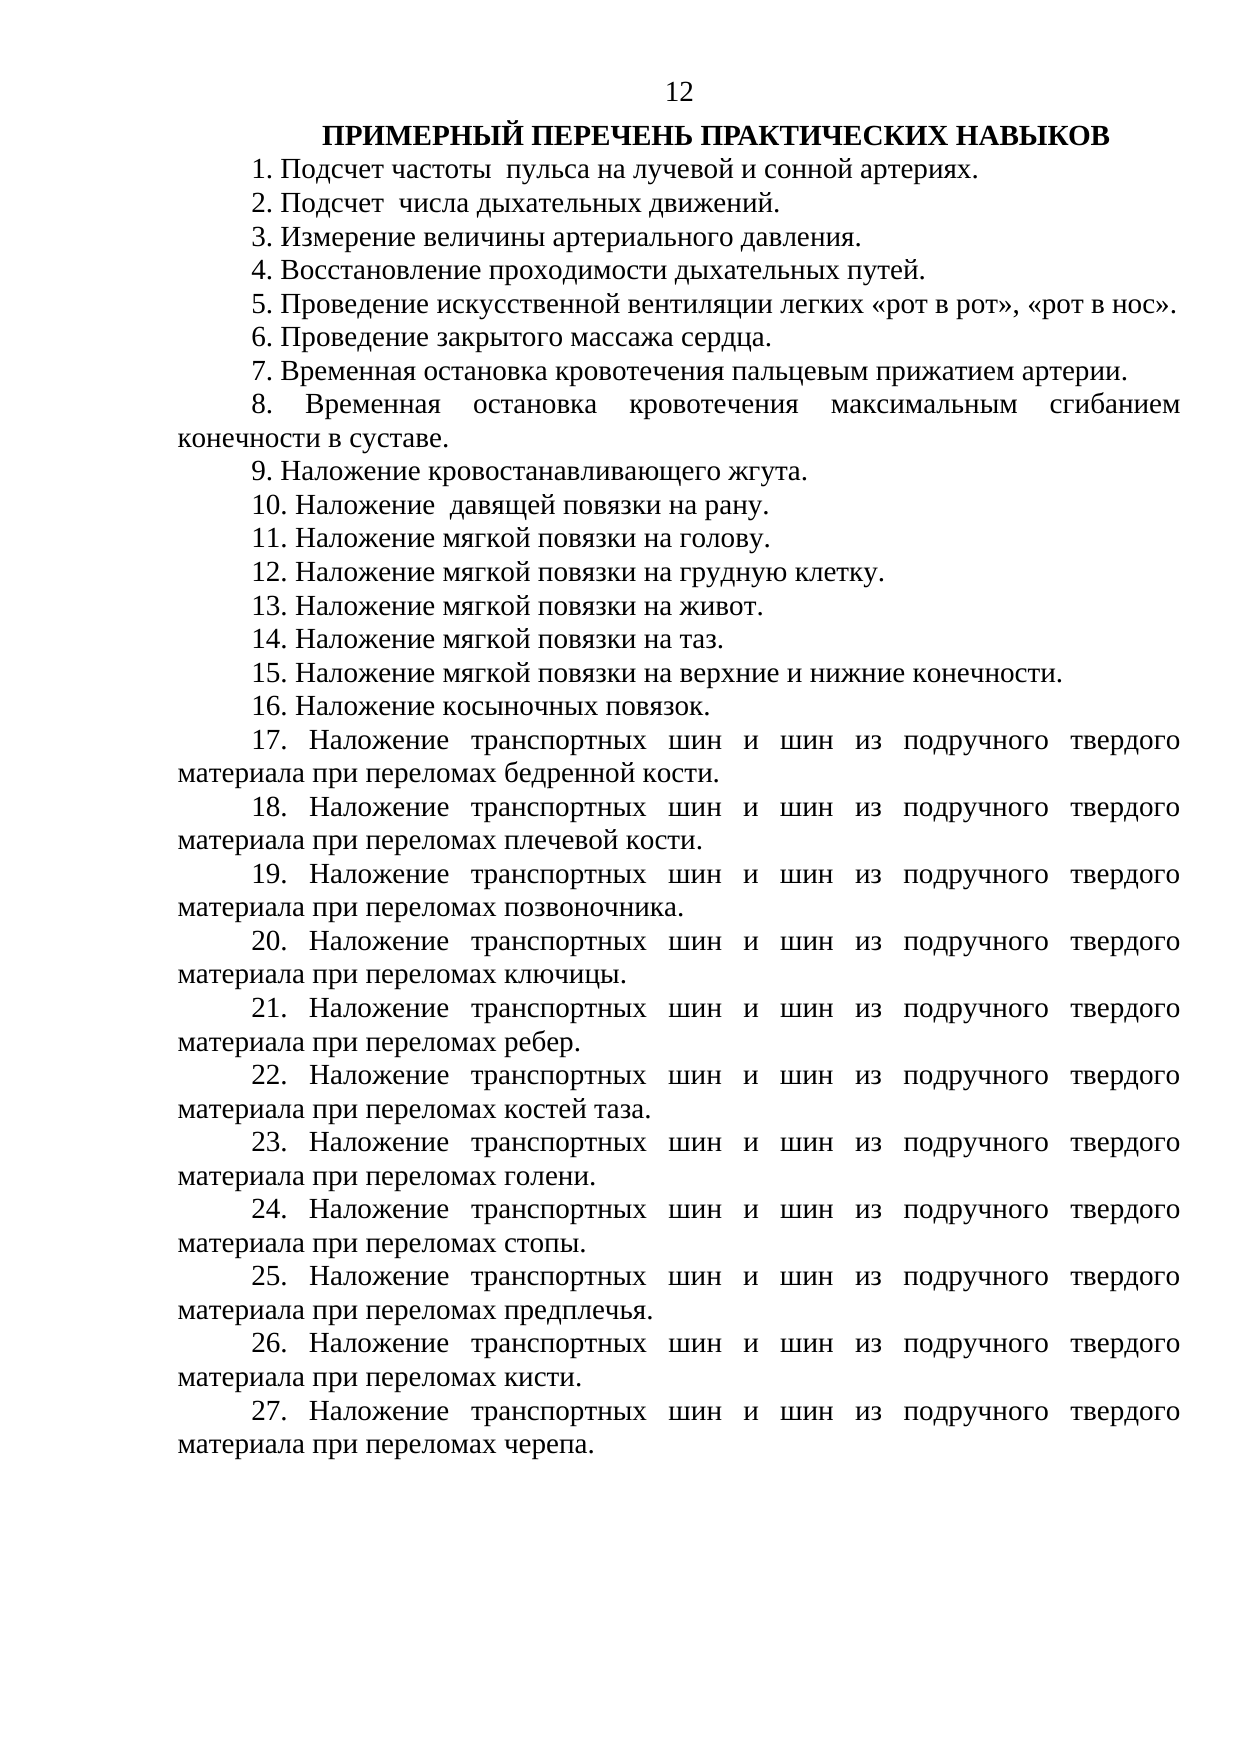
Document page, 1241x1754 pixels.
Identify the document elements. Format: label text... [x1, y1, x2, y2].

text 25. Наложение транспортных шин и шин из подручного твердого материала при переломах предплечья. [177, 1258, 1181, 1326]
text 6. Проведение закрытого массажа сердца. [177, 319, 1181, 353]
text 11. Наложение мягкой повязки на голову. [177, 521, 1181, 554]
text 16. Наложение косыночных повязок. [177, 688, 1181, 722]
text 20. Наложение транспортных шин и шин из подручного твердого материала при переломах ключицы. [177, 923, 1181, 990]
text 2. Подсчет числа дыхательных движений. [177, 185, 1181, 219]
text 22. Наложение транспортных шин и шин из подручного твердого материала при переломах костей таза. [177, 1057, 1181, 1124]
text 8. Временная остановка кровотечения максимальным сгибанием конечности в суставе. [177, 386, 1181, 453]
text 21. Наложение транспортных шин и шин из подручного твердого материала при переломах ребер. [177, 990, 1181, 1057]
text 19. Наложение транспортных шин и шин из подручного твердого материала при переломах позвоночника. [177, 856, 1181, 923]
text 18. Наложение транспортных шин и шин из подручного твердого материала при переломах плечевой кости. [177, 789, 1181, 856]
text 14. Наложение мягкой повязки на таз. [177, 621, 1181, 655]
text 27. Наложение транспортных шин и шин из подручного твердого материала при переломах черепа. [177, 1393, 1181, 1460]
text 7. Временная остановка кровотечения пальцевым прижатием артерии. [177, 353, 1181, 386]
text 1. Подсчет частоты пульса на лучевой и сонной артериях. [177, 152, 1181, 185]
text 24. Наложение транспортных шин и шин из подручного твердого материала при переломах стопы. [177, 1191, 1181, 1258]
text ПРИМЕРНЫЙ ПЕРЕЧЕНЬ ПРАКТИЧЕСКИХ НАВЫКОВ [177, 118, 1181, 152]
text 26. Наложение транспортных шин и шин из подручного твердого материала при переломах кисти. [177, 1326, 1181, 1393]
text 5. Проведение искусственной вентиляции легких «рот в рот», «рот в нос». [177, 286, 1181, 319]
text 9. Наложение кровостанавливающего жгута. [177, 453, 1181, 487]
text 3. Измерение величины артериального давления. [177, 219, 1181, 252]
text 17. Наложение транспортных шин и шин из подручного твердого материала при переломах бедренной кости. [177, 722, 1181, 789]
text 23. Наложение транспортных шин и шин из подручного твердого материала при переломах голени. [177, 1124, 1181, 1191]
text 4. Восстановление проходимости дыхательных путей. [177, 252, 1181, 286]
text 12. Наложение мягкой повязки на грудную клетку. [177, 554, 1181, 588]
text 15. Наложение мягкой повязки на верхние и нижние конечности. [177, 655, 1181, 688]
text 10. Наложение давящей повязки на рану. [177, 487, 1181, 521]
text 13. Наложение мягкой повязки на живот. [177, 588, 1181, 621]
